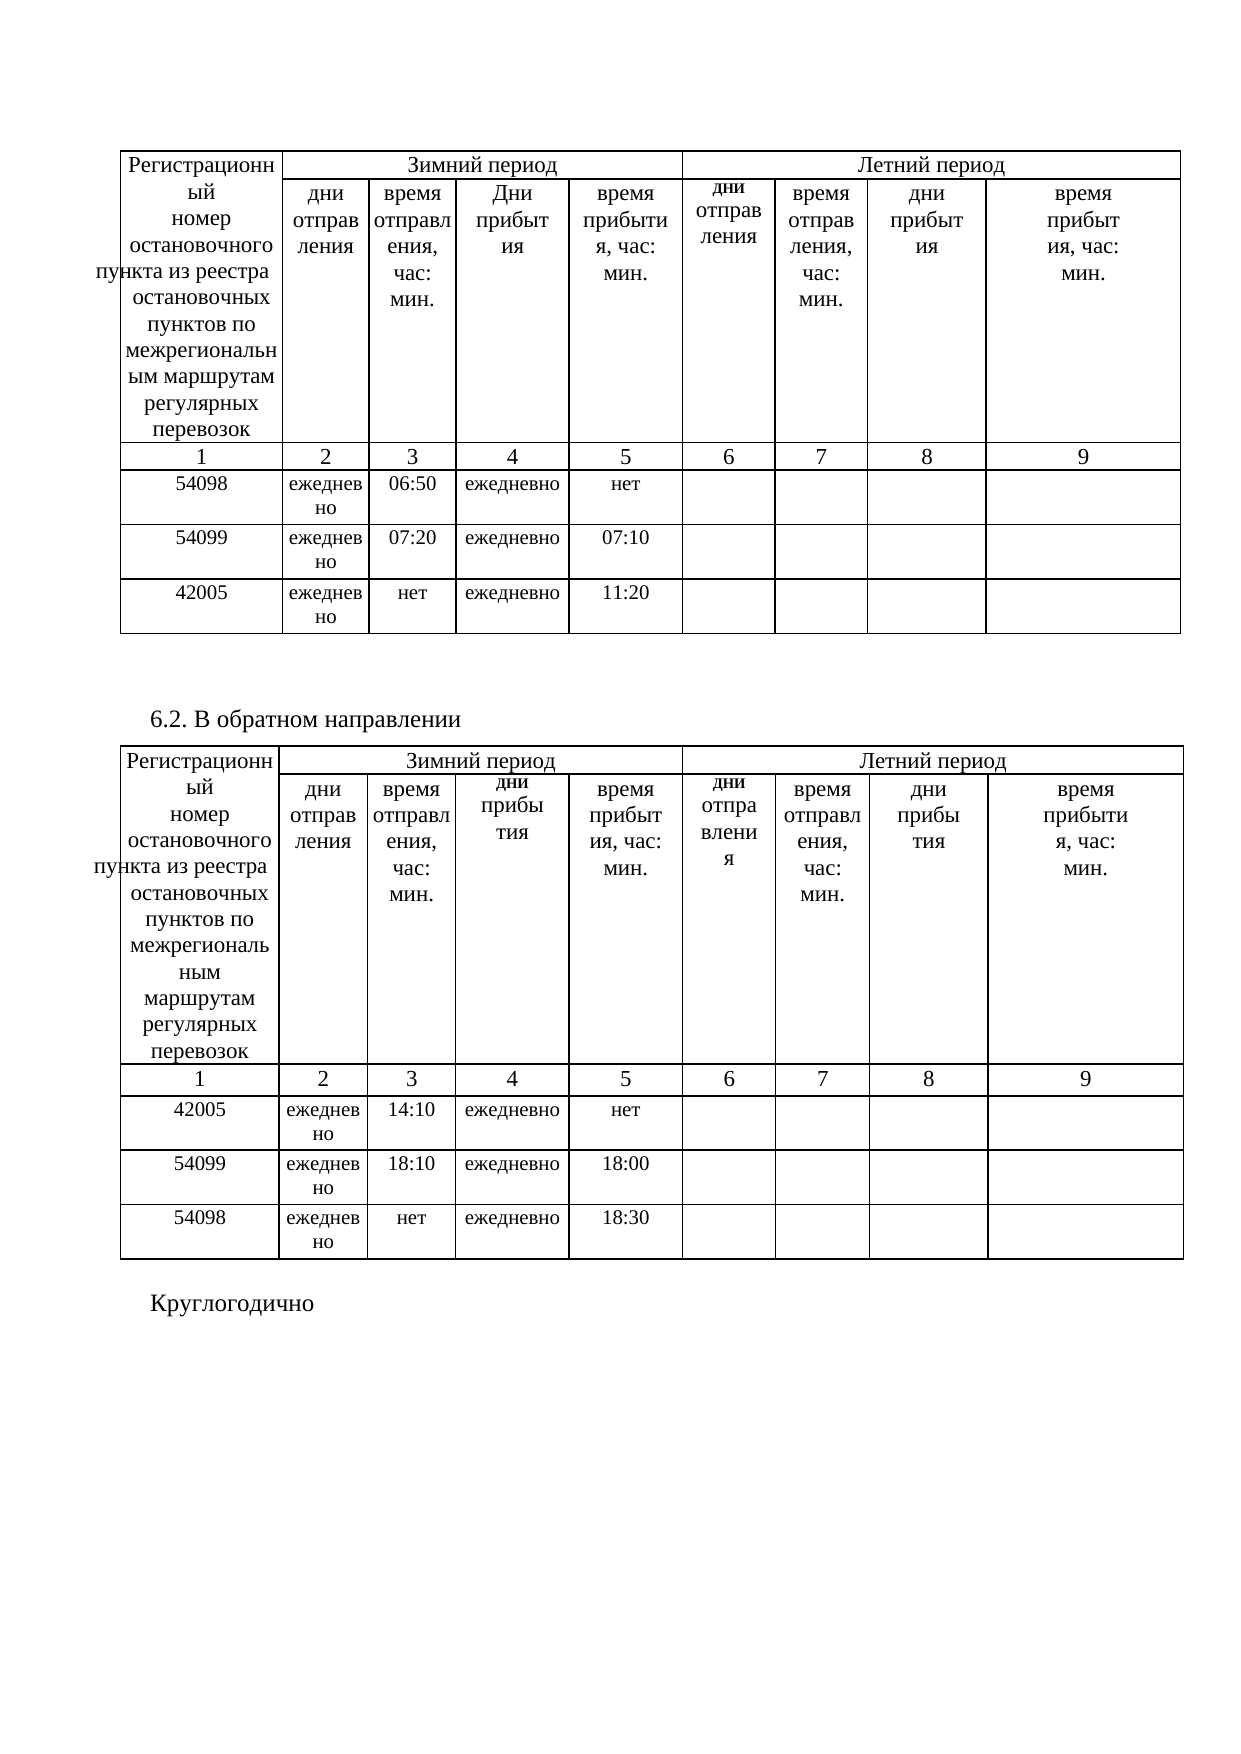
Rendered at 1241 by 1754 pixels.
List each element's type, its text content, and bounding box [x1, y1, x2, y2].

table_cell [987, 471, 1180, 524]
table_cell [987, 580, 1180, 632]
table_cell время прибыти я, час: мин. [989, 775, 1183, 1063]
table_cell 6 [683, 443, 774, 469]
table_cell 18:30 [570, 1205, 682, 1258]
table_cell ежедневно [456, 1205, 568, 1258]
table_cell [989, 1097, 1183, 1149]
table_header Летний период [683, 747, 1183, 773]
table_cell нет [370, 580, 455, 632]
table_cell время отправ ления, час: мин. [776, 180, 867, 441]
table_cell нет [368, 1205, 455, 1258]
table_cell ежедневно [457, 525, 568, 578]
table_cell 54099 [121, 1151, 278, 1204]
table_cell 54098 [121, 1205, 278, 1258]
table_cell [987, 525, 1180, 578]
table_header Зимний период [283, 152, 682, 178]
table_cell ежедневно [283, 580, 368, 632]
table_cell [776, 471, 867, 524]
table_cell 8 [870, 1065, 987, 1095]
table_cell дни прибы тия [870, 775, 987, 1063]
table_cell 18:00 [570, 1151, 682, 1204]
text Круглогодично [150, 1288, 1090, 1317]
table_cell 4 [456, 1065, 568, 1095]
table_cell 8 [868, 443, 985, 469]
table_cell дни отправ ления [280, 775, 367, 1063]
table_cell [776, 1205, 869, 1258]
table_cell ежедневно [456, 1151, 568, 1204]
table_cell дни прибыт ия [868, 180, 985, 441]
table_cell время прибыт ия, час: мин. [987, 180, 1180, 441]
table_cell 3 [368, 1065, 455, 1095]
table_cell время отправл ения, час: мин. [776, 775, 869, 1063]
table_cell 06:50 [370, 471, 455, 524]
table_cell [870, 1097, 987, 1149]
table_cell ДНИ отправ ления [683, 180, 774, 441]
table_cell ежедневно [283, 525, 368, 578]
table_cell 54098 [121, 471, 282, 524]
table_cell время отправл ения, час: мин. [370, 180, 455, 441]
table_cell 5 [570, 443, 682, 469]
table_cell ежедневно [280, 1097, 367, 1149]
table_cell 6 [683, 1065, 775, 1095]
table_cell 1 [121, 443, 282, 469]
table_cell [683, 1205, 775, 1258]
table_cell [776, 1151, 869, 1204]
table_cell [683, 1151, 775, 1204]
table_cell ежедневно [457, 471, 568, 524]
table_cell [683, 471, 774, 524]
table_cell 42005 [121, 580, 282, 632]
table_cell ежедневно [280, 1205, 367, 1258]
table_cell [776, 580, 867, 632]
table_cell 42005 [121, 1097, 278, 1149]
table_cell 11:20 [570, 580, 682, 632]
table_cell нет [570, 1097, 682, 1149]
table_cell [870, 1205, 987, 1258]
table_header Регистрационный номер остановочного пункта из реестра остановочных пунктов по межрегиональным маршрутам регулярных перевозок [121, 747, 278, 1063]
table_cell ДНИ отпра влени я [683, 775, 775, 1063]
table_cell 5 [570, 1065, 682, 1095]
table_cell ежедневно [283, 471, 368, 524]
table_cell дни отправ ления [283, 180, 368, 441]
table_cell 9 [989, 1065, 1183, 1095]
table_cell [776, 525, 867, 578]
text 6.2. В обратном направлении [150, 704, 1090, 733]
table_cell нет [570, 471, 682, 524]
table_cell [776, 1097, 869, 1149]
table_cell 14:10 [368, 1097, 455, 1149]
table_header Регистрационный номер остановочного пункта из реестра остановочных пунктов по межрегиональным маршрутам регулярных перевозок [121, 152, 282, 441]
table_cell 1 [121, 1065, 278, 1095]
table_cell [989, 1151, 1183, 1204]
table_cell [868, 471, 985, 524]
table_cell [868, 525, 985, 578]
table_cell 4 [457, 443, 568, 469]
table_cell ежедневно [457, 580, 568, 632]
table_cell 7 [776, 443, 867, 469]
table_cell [870, 1151, 987, 1204]
table_cell Дни прибыт ия [457, 180, 568, 441]
table_cell время прибыти я, час: мин. [570, 180, 682, 441]
table_cell 9 [987, 443, 1180, 469]
table_cell [683, 525, 774, 578]
table_cell время отправл ения, час: мин. [368, 775, 455, 1063]
table_header Летний период [683, 152, 1180, 178]
table_cell 7 [776, 1065, 869, 1095]
table_cell время прибыт ия, час: мин. [570, 775, 682, 1063]
table_cell 2 [280, 1065, 367, 1095]
table_cell [989, 1205, 1183, 1258]
table_cell 54099 [121, 525, 282, 578]
table_cell ежедневно [280, 1151, 367, 1204]
table_cell ежедневно [456, 1097, 568, 1149]
table_cell [683, 580, 774, 632]
table_cell ДНИ прибы тия [456, 775, 568, 1063]
table_cell 2 [283, 443, 368, 469]
table_cell 07:10 [570, 525, 682, 578]
table_cell 07:20 [370, 525, 455, 578]
table_cell 18:10 [368, 1151, 455, 1204]
table_cell [868, 580, 985, 632]
table_cell 3 [370, 443, 455, 469]
table_header Зимний период [280, 747, 682, 773]
table_cell [683, 1097, 775, 1149]
